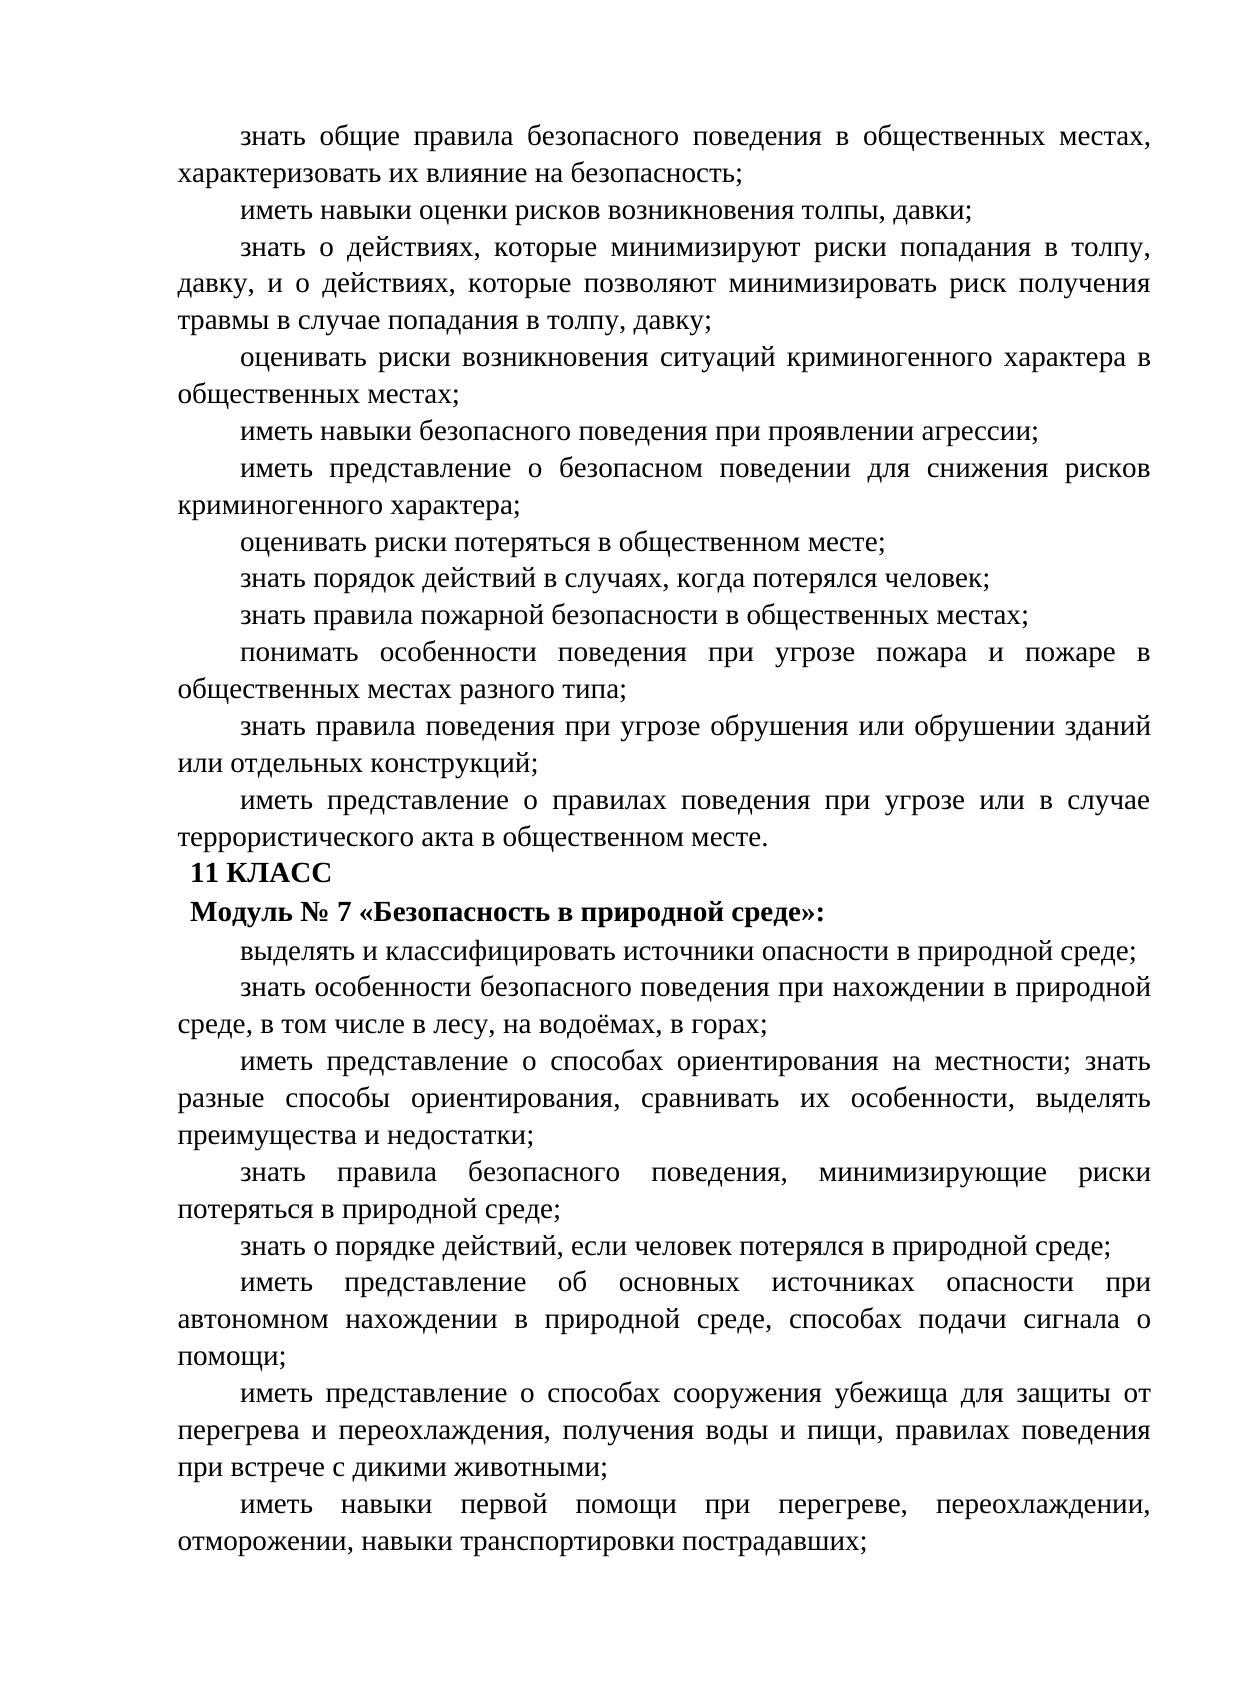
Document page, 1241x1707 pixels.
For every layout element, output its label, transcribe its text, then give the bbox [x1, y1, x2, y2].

text знать особенности безопасного поведения при нахождении в природной среде, в том числе в лесу, на водоёмах, в горах; [177, 969, 1152, 1040]
text иметь представление об основных источниках опасности при автономном нахождении в природной среде, способах подачи сигнала о помощи; [177, 1264, 1152, 1372]
text Модуль № 7 «Безопасность в природной среде»: [190, 894, 1152, 928]
text знать о порядке действий, если человек потерялся в природной среде; [177, 1228, 1152, 1261]
text оценивать риски возникновения ситуаций криминогенного характера в общественных местах; [177, 339, 1152, 410]
text знать правила безопасного поведения, минимизирующие риски потеряться в природной среде; [177, 1154, 1152, 1224]
text иметь представление о способах ориентирования на местности; знать разные способы ориентирования, сравнивать их особенности, выделять преимущества и недостатки; [177, 1043, 1152, 1151]
text знать правила пожарной безопасности в общественных местах; [177, 597, 1152, 631]
text иметь представление о безопасном поведении для снижения рисков криминогенного характера; [177, 450, 1152, 520]
text знать порядок действий в случаях, когда потерялся человек; [177, 561, 1152, 594]
text знать общие правила безопасного поведения в общественных местах, характеризовать их влияние на безопасность; [177, 118, 1152, 188]
text иметь навыки безопасного поведения при проявлении агрессии; [177, 413, 1152, 447]
text иметь навыки оценки рисков возникновения толпы, давки; [177, 192, 1152, 225]
text иметь навыки первой помощи при перегреве, переохлаждении, отморожении, навыки транспортировки пострадавших; [177, 1486, 1152, 1556]
text выделять и классифицировать источники опасности в природной среде; [177, 933, 1152, 966]
text 11 КЛАСС [190, 856, 1152, 889]
text понимать особенности поведения при угрозе пожара и пожаре в общественных местах разного типа; [177, 634, 1152, 705]
text знать о действиях, которые минимизируют риски попадания в толпу, давку, и о действиях, которые позволяют минимизировать риск получения травмы в случае попадания в толпу, давку; [177, 229, 1152, 336]
text иметь представление о правилах поведения при угрозе или в случае террористического акта в общественном месте. [177, 782, 1152, 852]
text иметь представление о способах сооружения убежища для защиты от перегрева и переохлаждения, получения воды и пищи, правилах поведения при встрече с дикими животными; [177, 1375, 1152, 1482]
text оценивать риски потеряться в общественном месте; [177, 524, 1152, 557]
text знать правила поведения при угрозе обрушения или обрушении зданий или отдельных конструкций; [177, 708, 1152, 778]
